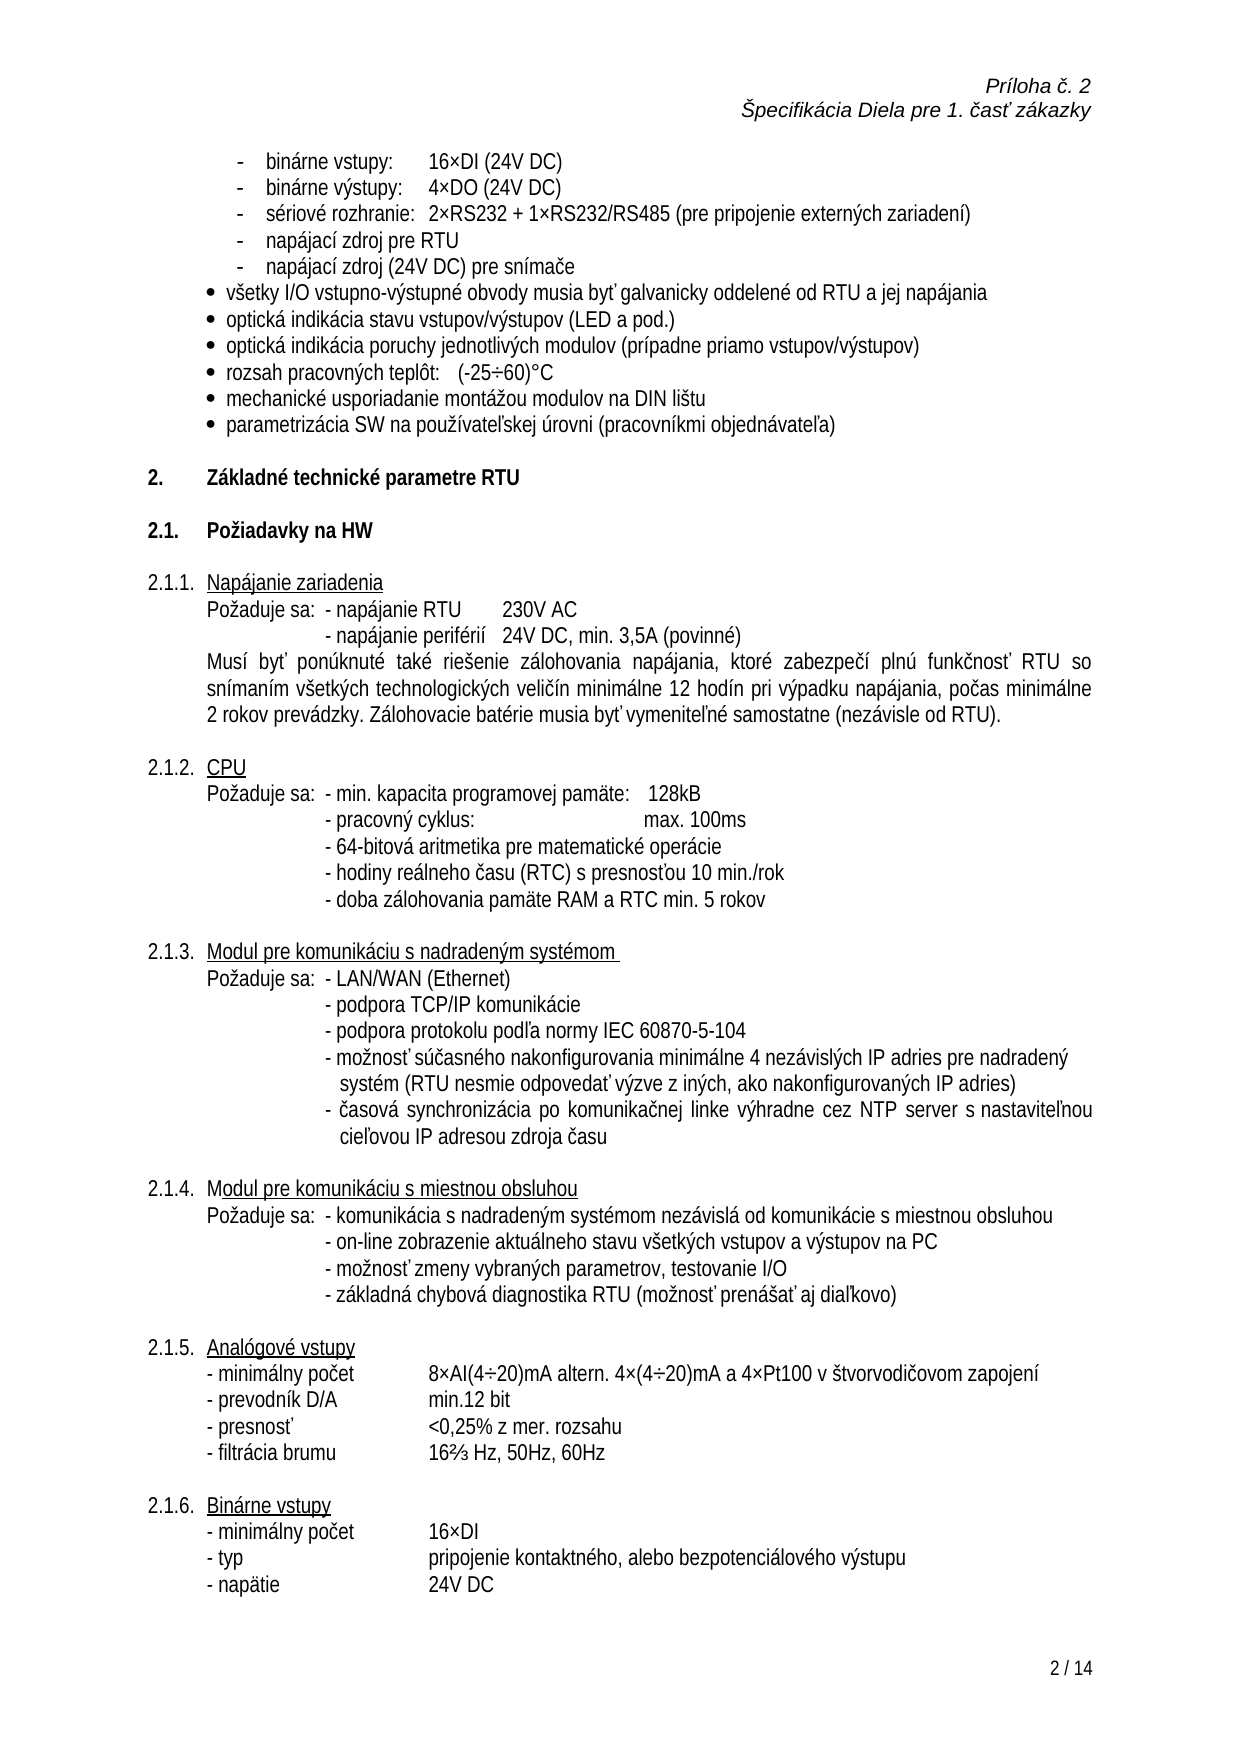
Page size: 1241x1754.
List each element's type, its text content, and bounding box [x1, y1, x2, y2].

list Analógové vstupy [148, 1333, 1093, 1360]
text - možnosť zmeny vybraných parametrov, testovanie I/O [207, 1254, 1093, 1281]
list mechanické usporiadanie montážou modulov na DIN lištu [207, 385, 1093, 411]
list Základné technické parametre RTU [148, 464, 1093, 490]
text - možnosť súčasného nakonfigurovania minimálne 4 nezávislých IP adries pre nadradený [207, 1044, 1093, 1070]
text - typ pripojenie kontaktného, alebo bezpotenciálového výstupu [151, 1544, 1093, 1571]
list Požiadavky na HW [148, 517, 1093, 543]
list všetky I/O vstupno-výstupné obvody musia byť galvanicky oddelené od RTU a jej napájania [207, 279, 1093, 306]
text - doba zálohovania pamäte RAM a RTC min. 5 rokov [148, 886, 1093, 912]
list Binárne vstupy [148, 1492, 1093, 1518]
text - hodiny reálneho času (RTC) s presnosťou 10 min./rok [148, 859, 1093, 886]
text - minimálny počet 8×AI(4÷20)mA altern. 4×(4÷20)mA a 4×Pt100 v štvorvodičovom zapojení [151, 1360, 1093, 1386]
text - presnosť <0,25% z mer. rozsahu [151, 1413, 1093, 1439]
text - časová synchronizácia po komunikačnej linke výhradne cez NTP server s nastaviteľnou cieľovou IP adresou zdroja času [325, 1096, 1093, 1149]
text Požaduje sa: - napájanie RTU 230V AC [207, 596, 1093, 622]
list napájací zdroj (24V DC) pre snímače [236, 253, 1093, 279]
list binárne výstupy: 4×DO (24V DC) [236, 174, 1093, 200]
list optická indikácia poruchy jednotlivých modulov (prípadne priamo vstupov/výstupov) [207, 332, 1093, 358]
text systém (RTU nesmie odpovedať výzve z iných, ako nakonfigurovaných IP adries) [339, 1070, 1093, 1096]
text - napätie 24V DC [151, 1571, 1093, 1597]
text - podpora protokolu podľa normy IEC 60870-5-104 [207, 1017, 1093, 1044]
list Napájanie zariadenia [148, 569, 1093, 596]
list sériové rozhranie: 2×RS232 + 1×RS232/RS485 (pre pripojenie externých zariadení) [236, 200, 1093, 227]
text - prevodník D/A min.12 bit [151, 1386, 1093, 1413]
list optická indikácia stavu vstupov/výstupov (LED a pod.) [207, 306, 1093, 332]
list Modul pre komunikáciu s miestnou obsluhou [148, 1175, 1093, 1202]
list rozsah pracovných teplôt: (-25÷60)°C [207, 358, 1093, 385]
text - filtrácia brumu 16⅔ Hz, 50Hz, 60Hz [151, 1439, 1093, 1465]
text Musí byť ponúknuté také riešenie zálohovania napájania, ktoré zabezpečí plnú funkčnosť RTU so snímaním všetkých technologických veličín minimálne 12 hodín pri výpadku napájania, počas minimálne 2 rokov prevádzky. Zálohovacie batérie musia byť vymeniteľné samostatne (nezávisle od RTU). [207, 648, 1093, 727]
text - podpora TCP/IP komunikácie [207, 991, 1093, 1017]
text - základná chybová diagnostika RTU (možnosť prenášať aj diaľkovo) [207, 1281, 1093, 1307]
text Požaduje sa: - LAN/WAN (Ethernet) [207, 964, 1093, 991]
list binárne vstupy: 16×DI (24V DC) [236, 148, 1093, 174]
text - on-line zobrazenie aktuálneho stavu všetkých vstupov a výstupov na PC [207, 1228, 1093, 1254]
text - napájanie periférií 24V DC, min. 3,5A (povinné) [151, 622, 1093, 648]
text Požaduje sa: - komunikácia s nadradeným systémom nezávislá od komunikácie s miestnou obsluhou [207, 1202, 1093, 1228]
text Požaduje sa: - min. kapacita programovej pamäte: 128kB [207, 780, 1093, 806]
text - pracovný cyklus: max. 100ms [207, 806, 1093, 833]
text - 64-bitová aritmetika pre matematické operácie [207, 833, 1093, 859]
list Modul pre komunikáciu s nadradeným systémom [148, 938, 1093, 964]
list CPU [148, 754, 1093, 780]
list parametrizácia SW na používateľskej úrovni (pracovníkmi objednávateľa) [207, 411, 1093, 437]
text - minimálny počet 16×DI [151, 1518, 1093, 1544]
list napájací zdroj pre RTU [236, 227, 1093, 253]
